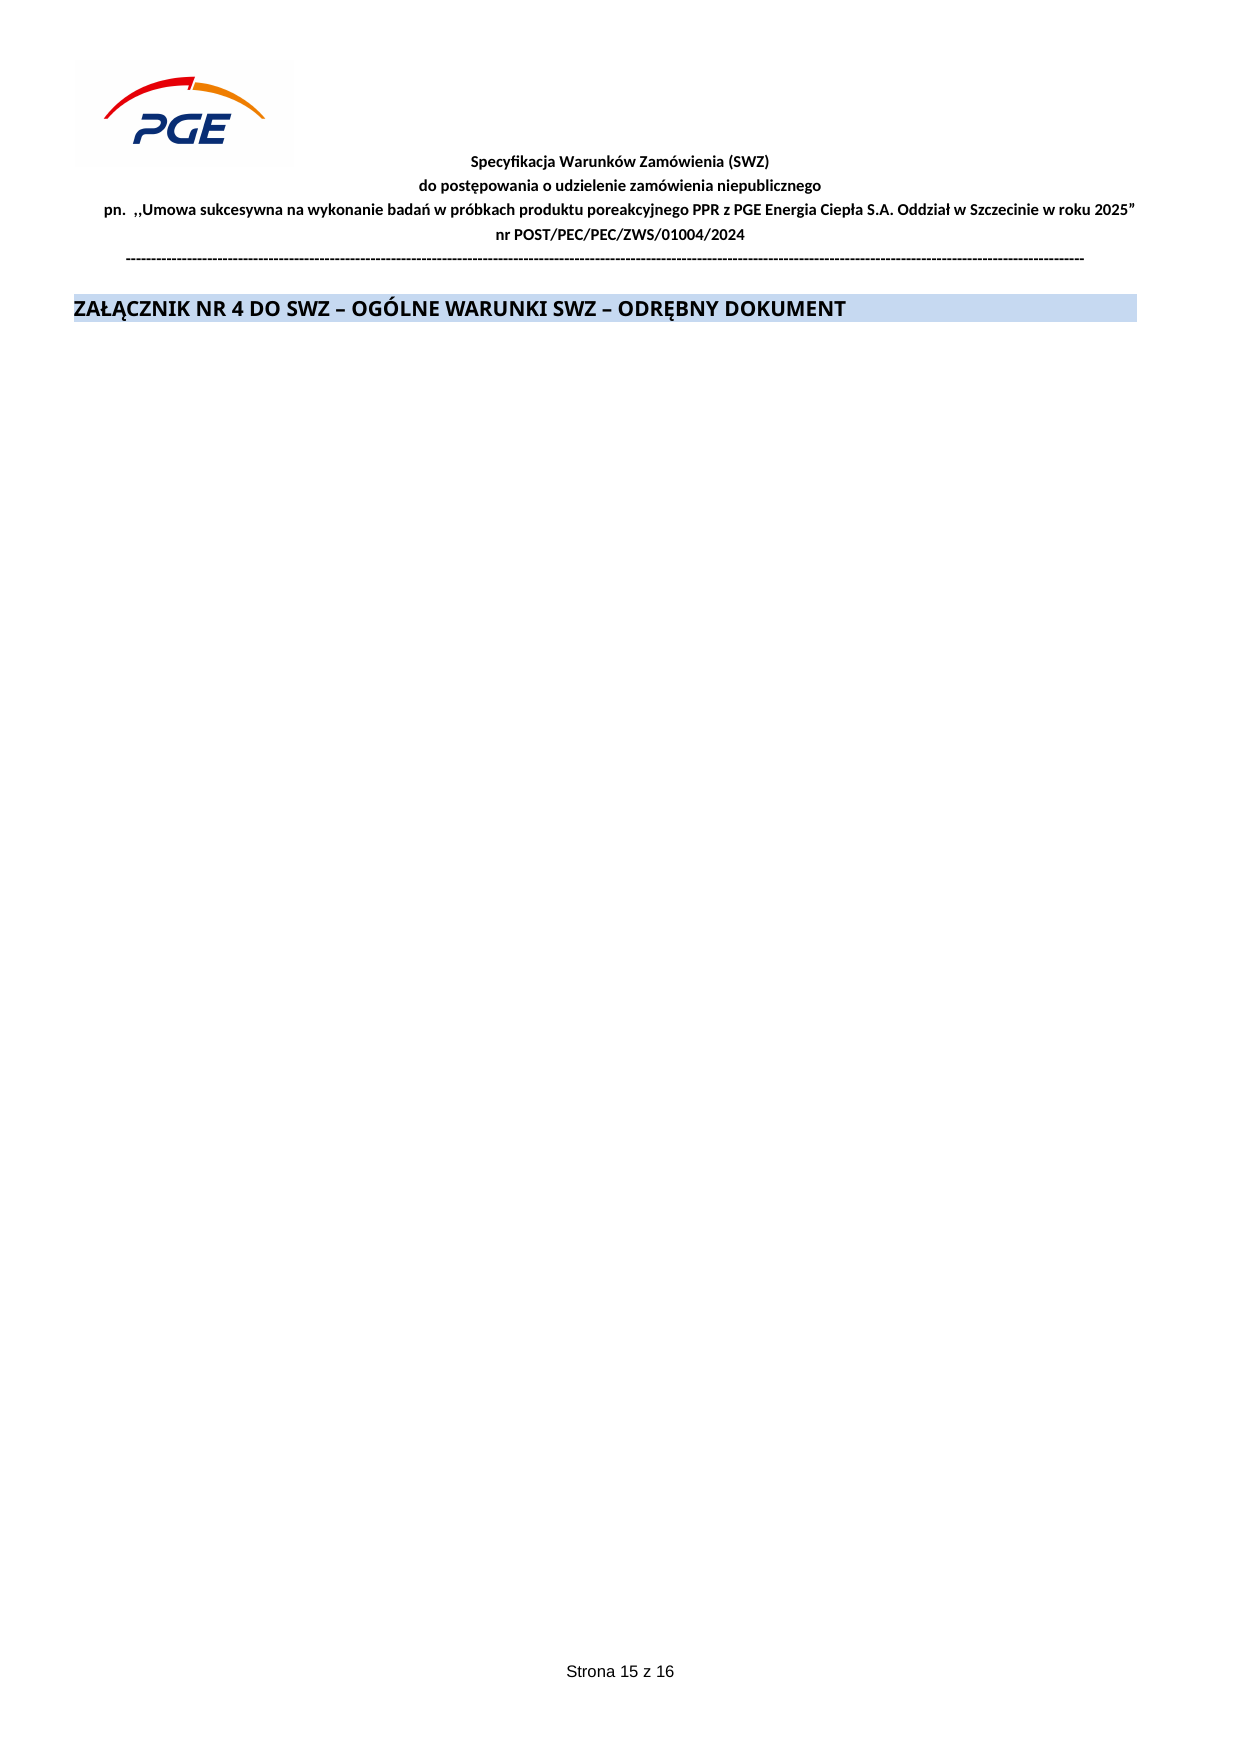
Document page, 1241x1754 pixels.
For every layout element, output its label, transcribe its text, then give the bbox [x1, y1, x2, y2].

subtitle ZAŁĄCZNIK NR 4 DO SWZ – OGÓLNE WARUNKI SWZ – ODRĘBNY DOKUMENT [74, 294, 1137, 322]
picture [75, 60, 294, 167]
